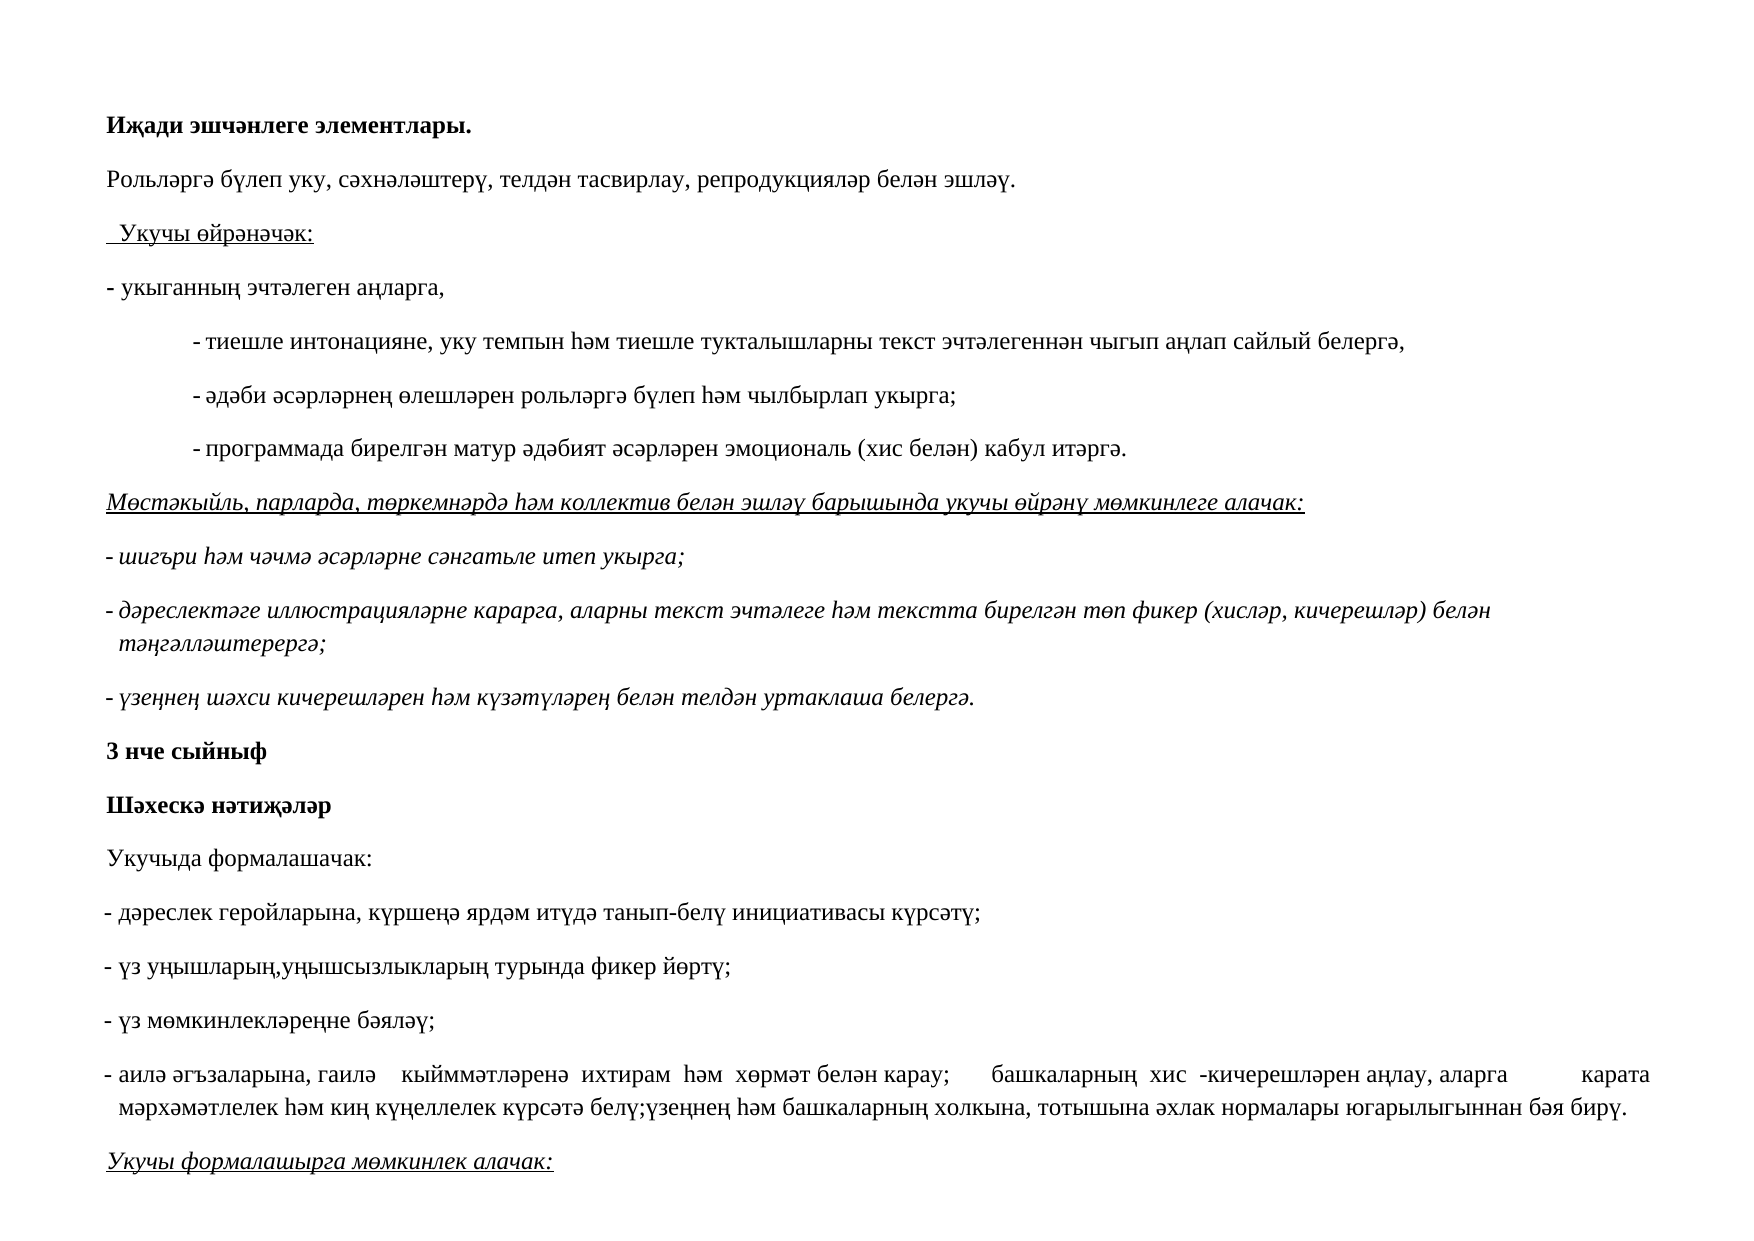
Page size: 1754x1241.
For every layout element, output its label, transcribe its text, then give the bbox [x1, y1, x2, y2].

list үз уңышларың,уңышсызлыкларың турында фикер йөртү; [104, 951, 1706, 980]
list аилә әгъзаларына, гаилә кыйммәтләренә ихтирам һәм хөрмәт белән карау; башкаларның хис -кичерешләрен аңлау, аларга карата мәрхәмәтлелек һәм киң күңеллелек күрсәтә белү;үзеңнең һәм башкаларның холкына, тотышына әхлак нормалары югарылыгыннан бәя бирү. [104, 1059, 1706, 1121]
text 3 нче сыйныф [106, 736, 1706, 764]
list үз мөмкинлекләреңне бәяләү; [104, 1005, 1706, 1034]
text Рольләргә бүлеп уку, сәхнәләштерү, телдән тасвирлау, репродукцияләр белән эшләү. [106, 164, 1706, 193]
text Шәхескә нәтиҗәләр [106, 790, 1706, 818]
list тиешле интонацияне, уку темпын һәм тиешле тукталышларны текст эчтәлегеннән чыгып аңлап сайлый белергә, [192, 326, 1706, 354]
list үзеңнең шәхси кичерешләрен һәм күзәтүләрең белән телдән уртаклаша белергә. [105, 682, 1706, 711]
list дәреслек геройларына, күршеңә ярдәм итүдә танып-белү инициативасы күрсәтү; [104, 897, 1706, 926]
text Укучы өйрәнәчәк: [106, 218, 1706, 247]
text Укучыда формалашачак: [106, 843, 1706, 872]
list программада бирелгән матур әдәбият әсәрләрен эмоциональ (хис белән) кабул итәргә. [192, 433, 1706, 462]
text Мөстәкыйль, парларда, төркемнәрдә һәм коллектив белән эшләү барышында укучы өйрәнү мөмкинлеге алачак: [106, 487, 1706, 516]
list әдәби әсәрләрнең өлешләрен рольләргә бүлеп һәм чылбырлап укырга; [192, 380, 1706, 408]
text Иҗади эшчәнлеге элементлары. [106, 110, 1706, 139]
text Укучы формалашырга мөмкинлек алачак: [106, 1146, 1706, 1174]
list шигъри һәм чәчмә әсәрләрне сәнгатьле итеп укырга; [105, 541, 1706, 570]
list дәреслектәге иллюстрацияләрне карарга, аларны текст эчтәлеге һәм текстта бирелгән төп фикер (хисләр, кичерешләр) белән тәңгәлләштерергә; [105, 595, 1706, 657]
text - укыганның эчтәлеген аңларга, [106, 272, 1706, 301]
